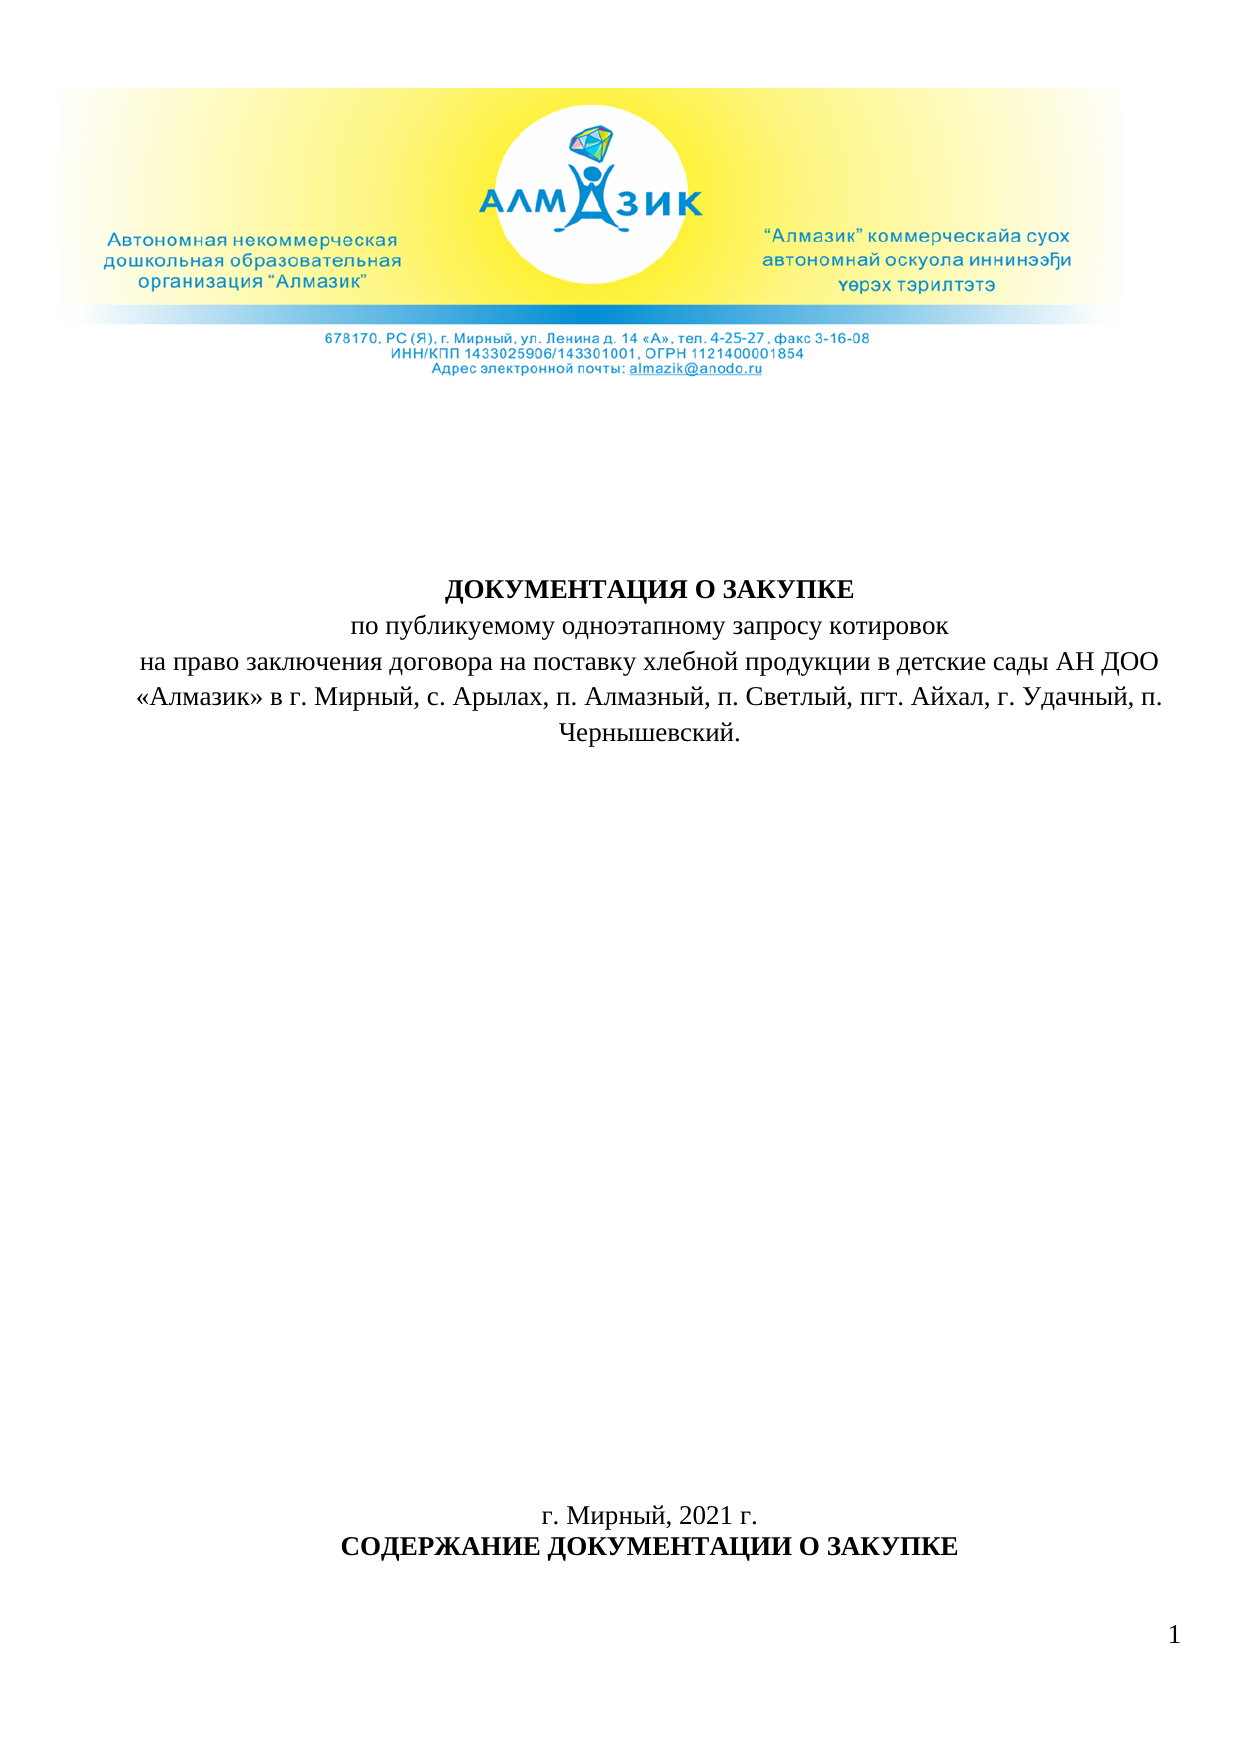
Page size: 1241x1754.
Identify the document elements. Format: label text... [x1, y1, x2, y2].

text СОдержание документации о закупке [118, 1531, 1181, 1562]
text г. Мирный, 2021 г. [118, 1499, 1181, 1531]
picture [59, 88, 1123, 378]
text Документация о закупке по публикуемому одноэтапному запросу котировок на право заключения договора на поставку хлебной продукции в детские сады АН ДОО «Алмазик» в г. Мирный, с. Арылах, п. Алмазный, п. Светлый, пгт. Айхал, г. Удачный, п. Чернышевский. [118, 573, 1181, 747]
